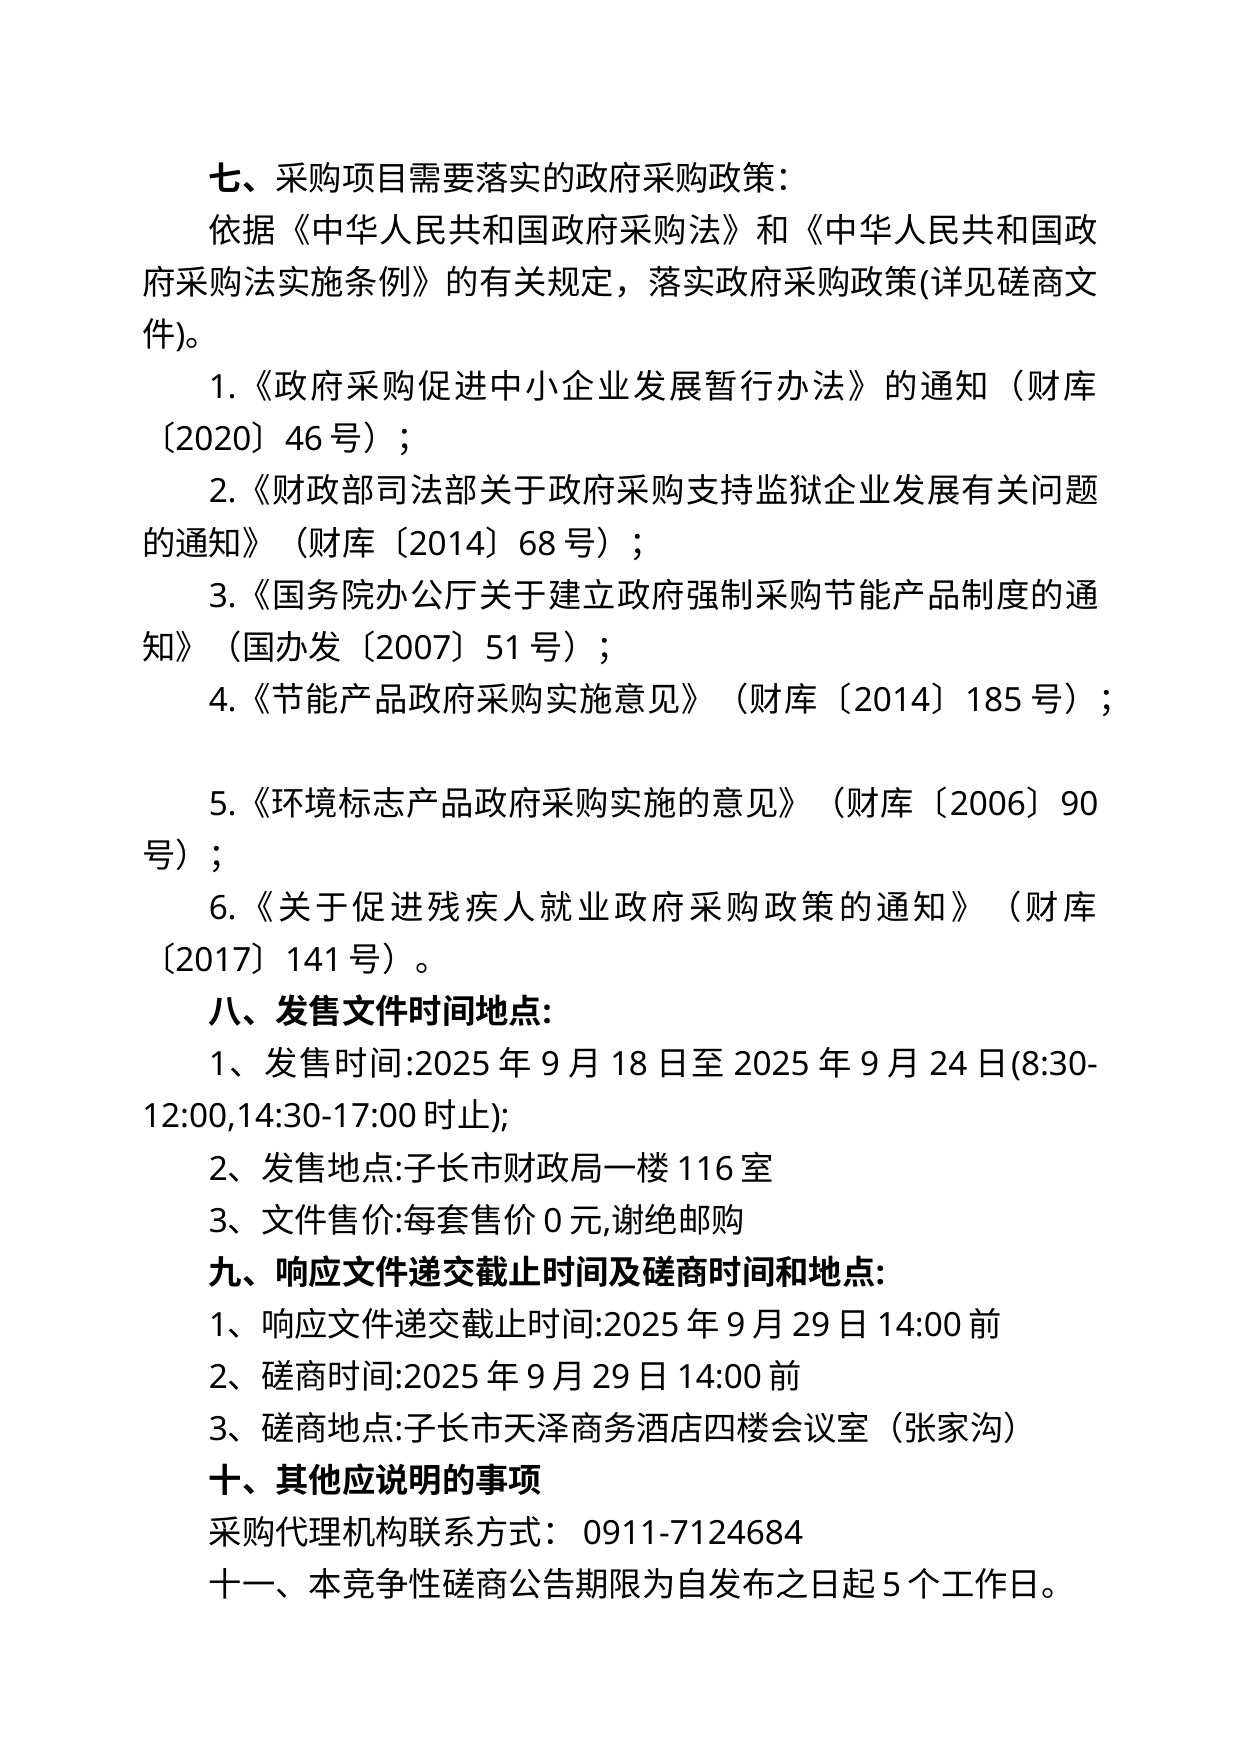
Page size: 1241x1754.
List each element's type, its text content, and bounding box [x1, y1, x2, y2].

text 5.《环境标志产品政府采购实施的意见》（财库〔2006〕90号）； [142, 774, 1098, 878]
text 1、响应文件递交截止时间:2025年9月29日14:00前 [142, 1294, 1098, 1347]
text 4.《节能产品政府采购实施意见》（财库〔2014〕185号）； [142, 669, 1098, 774]
text 十、其他应说明的事项 [142, 1451, 1098, 1503]
text 3.《国务院办公厅关于建立政府强制采购节能产品制度的通知》（国办发〔2007〕51号）； [142, 565, 1098, 669]
text 八、发售文件时间地点: [142, 982, 1098, 1034]
text 2.《财政部司法部关于政府采购支持监狱企业发展有关问题的通知》（财库〔2014〕68号）； [142, 461, 1098, 565]
text 采购代理机构联系方式： 0911-7124684 [142, 1503, 1098, 1555]
text 依据《中华人民共和国政府采购法》和《中华人民共和国政府采购法实施条例》的有关规定，落实政府采购政策(详见磋商文件)。 [142, 201, 1098, 357]
text 1、发售时间:2025年9月18日至2025年9月24日(8:30-12:00,14:30-17:00时止); [142, 1034, 1098, 1138]
text 九、响应文件递交截止时间及磋商时间和地点: [142, 1242, 1098, 1294]
text 2、发售地点:子长市财政局一楼116室 [142, 1138, 1098, 1190]
text 七、采购项目需要落实的政府采购政策： [142, 149, 1098, 201]
text 3、磋商地点:子长市天泽商务酒店四楼会议室（张家沟） [142, 1399, 1098, 1451]
text 3、文件售价:每套售价0元,谢绝邮购 [142, 1190, 1098, 1242]
text 1.《政府采购促进中小企业发展暂行办法》的通知（财库〔2020〕46号）； [142, 357, 1098, 461]
text 2、磋商时间:2025年9月29日14:00前 [142, 1347, 1098, 1399]
text 十一、本竞争性磋商公告期限为自发布之日起5个工作日。 [142, 1555, 1098, 1607]
text 6.《关于促进残疾人就业政府采购政策的通知》（财库〔2017〕141号）。 [142, 878, 1098, 982]
